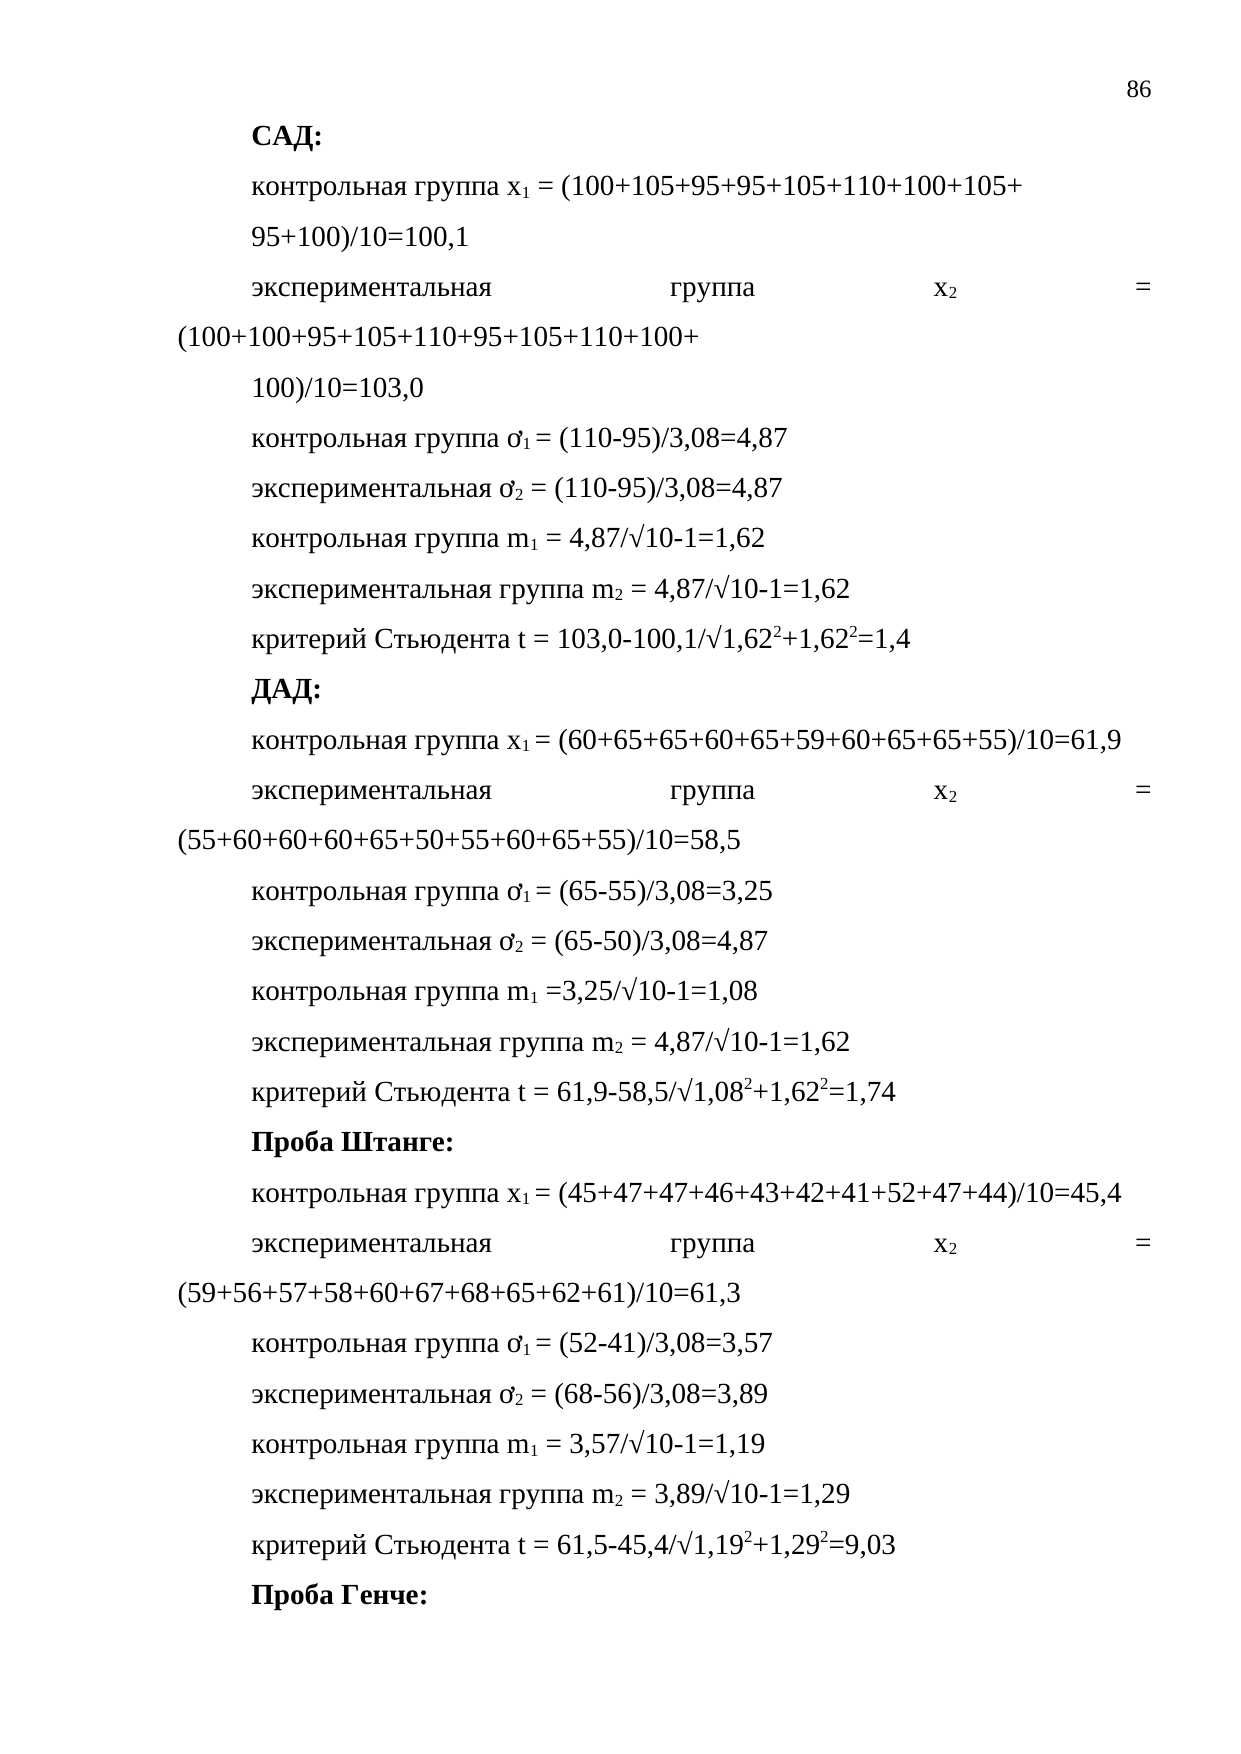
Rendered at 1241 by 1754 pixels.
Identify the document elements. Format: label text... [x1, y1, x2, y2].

text критерий Стьюдента t = 61,5-45,4/√1,192+1,292=9,03 [177, 1527, 1152, 1560]
text ДАД: [177, 672, 1152, 705]
text экспериментальная ơ2 = (65-50)/3,08=4,87 [177, 923, 1152, 957]
text САД: [177, 118, 1152, 152]
text критерий Стьюдента t = 103,0-100,1/√1,622+1,622=1,4 [177, 621, 1152, 655]
text 100)/10=103,0 [177, 370, 1152, 403]
text экспериментальная группа х2 = (55+60+60+60+65+50+55+60+65+55)/10=58,5 [177, 772, 1152, 856]
text контрольная группа х1 = (100+105+95+95+105+110+100+105+ [177, 168, 1152, 202]
text экспериментальная группа m2 = 4,87/√10-1=1,62 [177, 571, 1152, 604]
text экспериментальная группа х2 = (100+100+95+105+110+95+105+110+100+ [177, 269, 1152, 353]
text экспериментальная группа m2 = 4,87/√10-1=1,62 [177, 1024, 1152, 1057]
text контрольная группа ơ1 = (52-41)/3,08=3,57 [177, 1326, 1152, 1359]
text критерий Стьюдента t = 61,9-58,5/√1,082+1,622=1,74 [177, 1074, 1152, 1108]
text контрольная группа m1 = 4,87/√10-1=1,62 [177, 521, 1152, 554]
text контрольная группа х1 = (60+65+65+60+65+59+60+65+65+55)/10=61,9 [177, 722, 1152, 755]
text Проба Генче: [177, 1577, 1152, 1611]
text контрольная группа ơ1 = (65-55)/3,08=3,25 [177, 873, 1152, 906]
text экспериментальная группа х2 = (59+56+57+58+60+67+68+65+62+61)/10=61,3 [177, 1225, 1152, 1309]
text 95+100)/10=100,1 [177, 219, 1152, 252]
text Проба Штанге: [177, 1124, 1152, 1158]
text контрольная группа х1 = (45+47+47+46+43+42+41+52+47+44)/10=45,4 [177, 1175, 1152, 1208]
text контрольная группа ơ1 = (110-95)/3,08=4,87 [177, 420, 1152, 453]
text контрольная группа m1 = 3,57/√10-1=1,19 [177, 1426, 1152, 1460]
text экспериментальная ơ2 = (110-95)/3,08=4,87 [177, 470, 1152, 504]
text контрольная группа m1 =3,25/√10-1=1,08 [177, 973, 1152, 1007]
text экспериментальная ơ2 = (68-56)/3,08=3,89 [177, 1376, 1152, 1409]
text экспериментальная группа m2 = 3,89/√10-1=1,29 [177, 1477, 1152, 1510]
